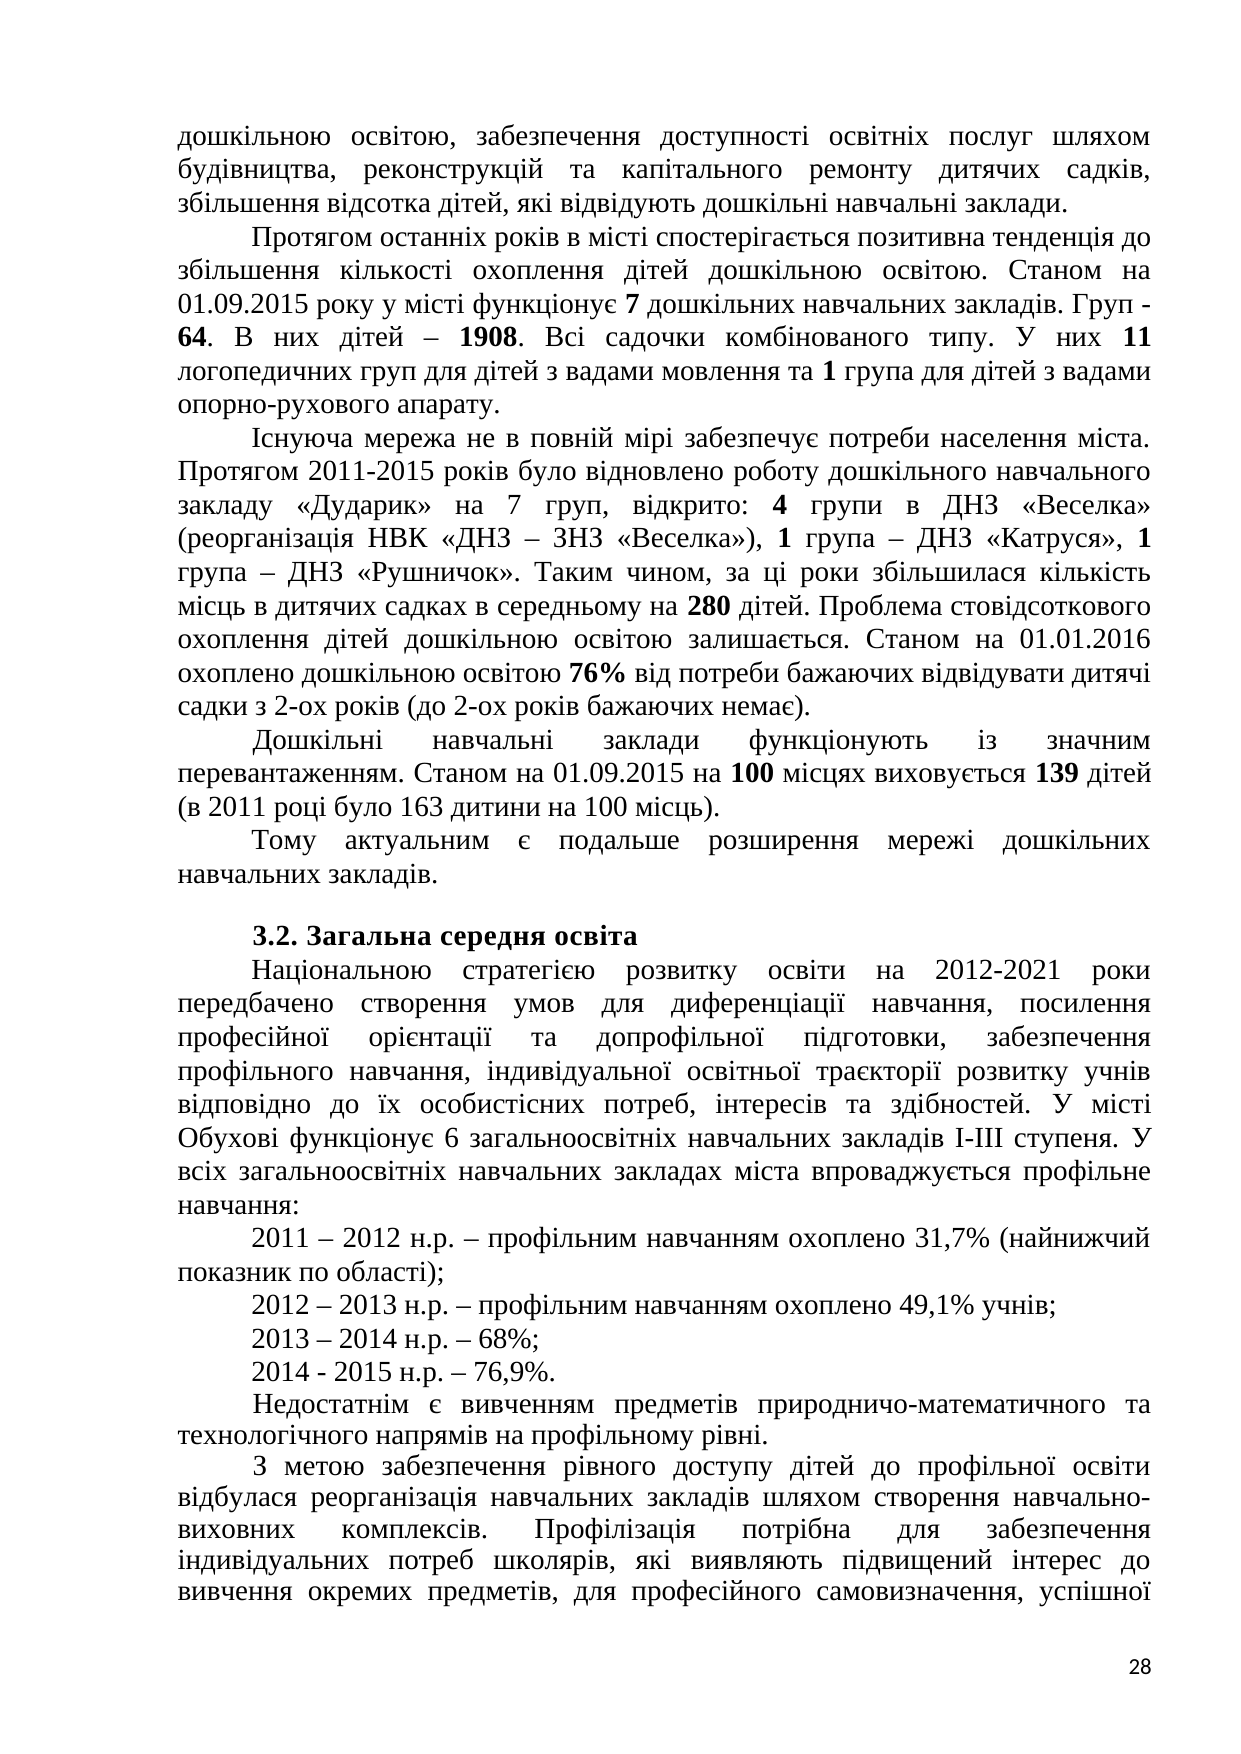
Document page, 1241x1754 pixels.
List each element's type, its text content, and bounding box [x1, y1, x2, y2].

text 2011 – 2012 н.р. – профільним навчанням охоплено 31,7% (найнижчий показник по області); [177, 1220, 1152, 1287]
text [177, 118, 1152, 219]
text Дошкільні навчальні заклади функціонують із значним перевантаженням. Станом на 01.09.2015 на 100 місцях виховується 139 дітей (в 2011 році було 163 дитини на 100 місць). [177, 722, 1152, 822]
text Протягом останніх років в місті спостерігається позитивна тенденція до збільшення кількості охоплення дітей дошкільною освітою. Станом на 01.09.2015 року у місті функціонує 7 дошкільних навчальних закладів. Груп - 64. В них дітей – 1908. Всі садочки комбінованого типу. У них 11 логопедичних груп для дітей з вадами мовлення та 1 група для дітей з вадами опорно-рухового апарату. [177, 219, 1152, 420]
text Національною стратегією розвитку освіти на 2012-2021 роки передбачено створення умов для диференціації навчання, посилення професійної орієнтації та допрофільної підготовки, забезпечення профільного навчання, індивідуальної освітньої траєкторії розвитку учнів відповідно до їх особистісних потреб, інтересів та здібностей. У місті Обухові функціонує 6 загальноосвітніх навчальних закладів І-ІІІ ступеня. У всіх загальноосвітніх навчальних закладах міста впроваджується профільне навчання: [177, 952, 1152, 1220]
text Існуюча мережа не в повній мірі забезпечує потреби населення міста. Протягом 2011-2015 років було відновлено роботу дошкільного навчального закладу «Дударик» на 7 груп, відкрито: 4 групи в ДНЗ «Веселка» (реорганізація НВК «ДНЗ – ЗНЗ «Веселка»), 1 група – ДНЗ «Катруся», 1 група – ДНЗ «Рушничок». Таким чином, за ці роки збільшилася кількість місць в дитячих садках в середньому на 280 дітей. Проблема стовідсоткового охоплення дітей дошкільною освітою залишається. Станом на 01.01.2016 охоплено дошкільною освітою 76% від потреби бажаючих відвідувати дитячі садки з 2-ох років (до 2-ох років бажаючих немає). [177, 420, 1152, 722]
text 2013 – 2014 н.р. – 68%; [177, 1321, 1152, 1354]
text Недостатнім є вивченням предметів природничо-математичного та технологічного напрямів на профільному рівні. [177, 1388, 1152, 1451]
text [177, 1451, 1152, 1607]
text Тому актуальним є подальше розширення мережі дошкільних навчальних закладів. [177, 822, 1152, 889]
text 2014 - 2015 н.р. – 76,9%. [177, 1354, 1152, 1388]
text 2012 – 2013 н.р. – профільним навчанням охоплено 49,1% учнів; [177, 1287, 1152, 1321]
text 3.2. Загальна середня освіта [177, 921, 1152, 952]
